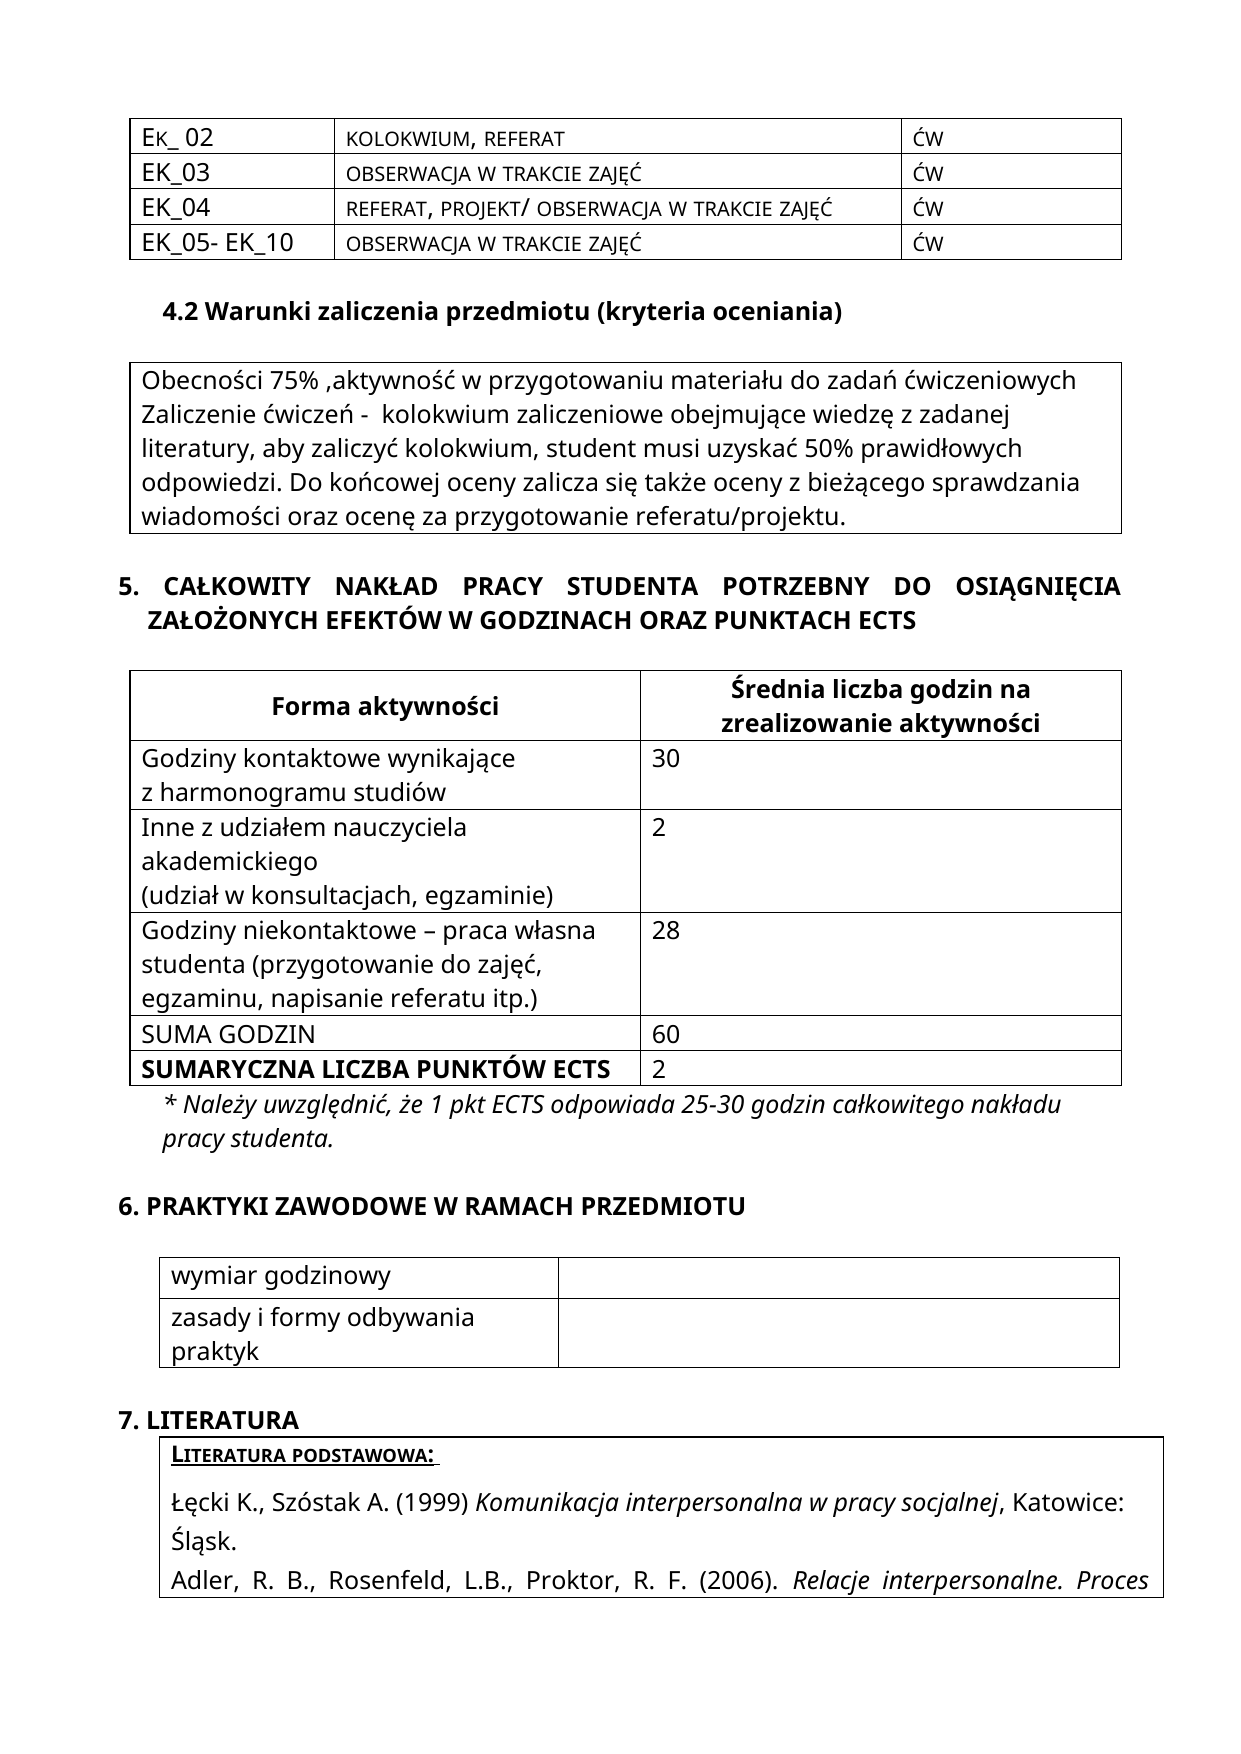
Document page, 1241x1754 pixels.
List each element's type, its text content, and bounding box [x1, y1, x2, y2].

text 4.2 Warunki zaliczenia przedmiotu (kryteria oceniania) [162, 294, 1122, 328]
table_cell Godziny niekontaktowe – praca własna studenta (przygotowanie do zajęć, egzaminu, napisanie referatu itp.) [131, 913, 640, 1015]
table_cell ćw [902, 154, 1121, 188]
table_header [559, 1258, 1119, 1298]
table_cell SUMARYCZNA LICZBA PUNKTÓW ECTS [131, 1051, 640, 1085]
table_cell EK_05- EK_10 [131, 225, 334, 258]
table_cell Inne z udziałem nauczyciela akademickiego (udział w konsultacjach, egzaminie) [131, 810, 640, 912]
table_header wymiar godzinowy [160, 1258, 558, 1298]
text 6. PRAKTYKI ZAWODOWE W RAMACH PRZEDMIOTU [118, 1189, 1122, 1223]
table_cell [559, 1299, 1119, 1367]
table_cell EK_03 [131, 154, 334, 188]
table_cell referat, projekt/ obserwacja w trakcie zajęć [335, 189, 901, 223]
table_cell 30 [641, 741, 1121, 809]
table_cell 2 [641, 810, 1121, 912]
text 7. LITERATURA [118, 1402, 1122, 1436]
table_cell zasady i formy odbywania praktyk [160, 1299, 558, 1367]
text * Należy uwzględnić, że 1 pkt ECTS odpowiada 25-30 godzin całkowitego nakładu pracy studenta. [162, 1086, 1122, 1154]
table_cell 28 [641, 913, 1121, 1015]
table_cell 60 [641, 1016, 1121, 1050]
table_header Średnia liczba godzin na zrealizowanie aktywności [641, 671, 1121, 739]
table_cell kolokwium, referat [335, 119, 901, 153]
table_cell Ek_ 02 [131, 119, 334, 153]
table_cell EK_04 [131, 189, 334, 223]
table_cell ćw [902, 225, 1121, 258]
table_cell obserwacja w trakcie zajęć [335, 154, 901, 188]
text 5. CAŁKOWITY NAKŁAD PRACY STUDENTA POTRZEBNY DO OSIĄGNIĘCIA ZAŁOŻONYCH EFEKTÓW W GODZINACH ORAZ PUNKTACH ECTS [118, 568, 1122, 636]
table_cell ćw [902, 189, 1121, 223]
table_cell ćw [902, 119, 1121, 153]
table_cell SUMA GODZIN [131, 1016, 640, 1050]
table_header Obecności 75% ,aktywność w przygotowaniu materiału do zadań ćwiczeniowych Zaliczenie ćwiczeń - kolokwium zaliczeniowe obejmujące wiedzę z zadanej literatury, aby zaliczyć kolokwium, student musi uzyskać 50% prawidłowych odpowiedzi. Do końcowej oceny zalicza się także oceny z bieżącego sprawdzania wiadomości oraz ocenę za przygotowanie referatu/projektu. [131, 363, 1121, 533]
table_cell obserwacja w trakcie zajęć [335, 225, 901, 258]
table_cell Godziny kontaktowe wynikające z harmonogramu studiów [131, 741, 640, 809]
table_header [160, 1438, 1163, 1597]
table_cell 2 [641, 1051, 1121, 1085]
table_header Forma aktywności [131, 671, 640, 739]
